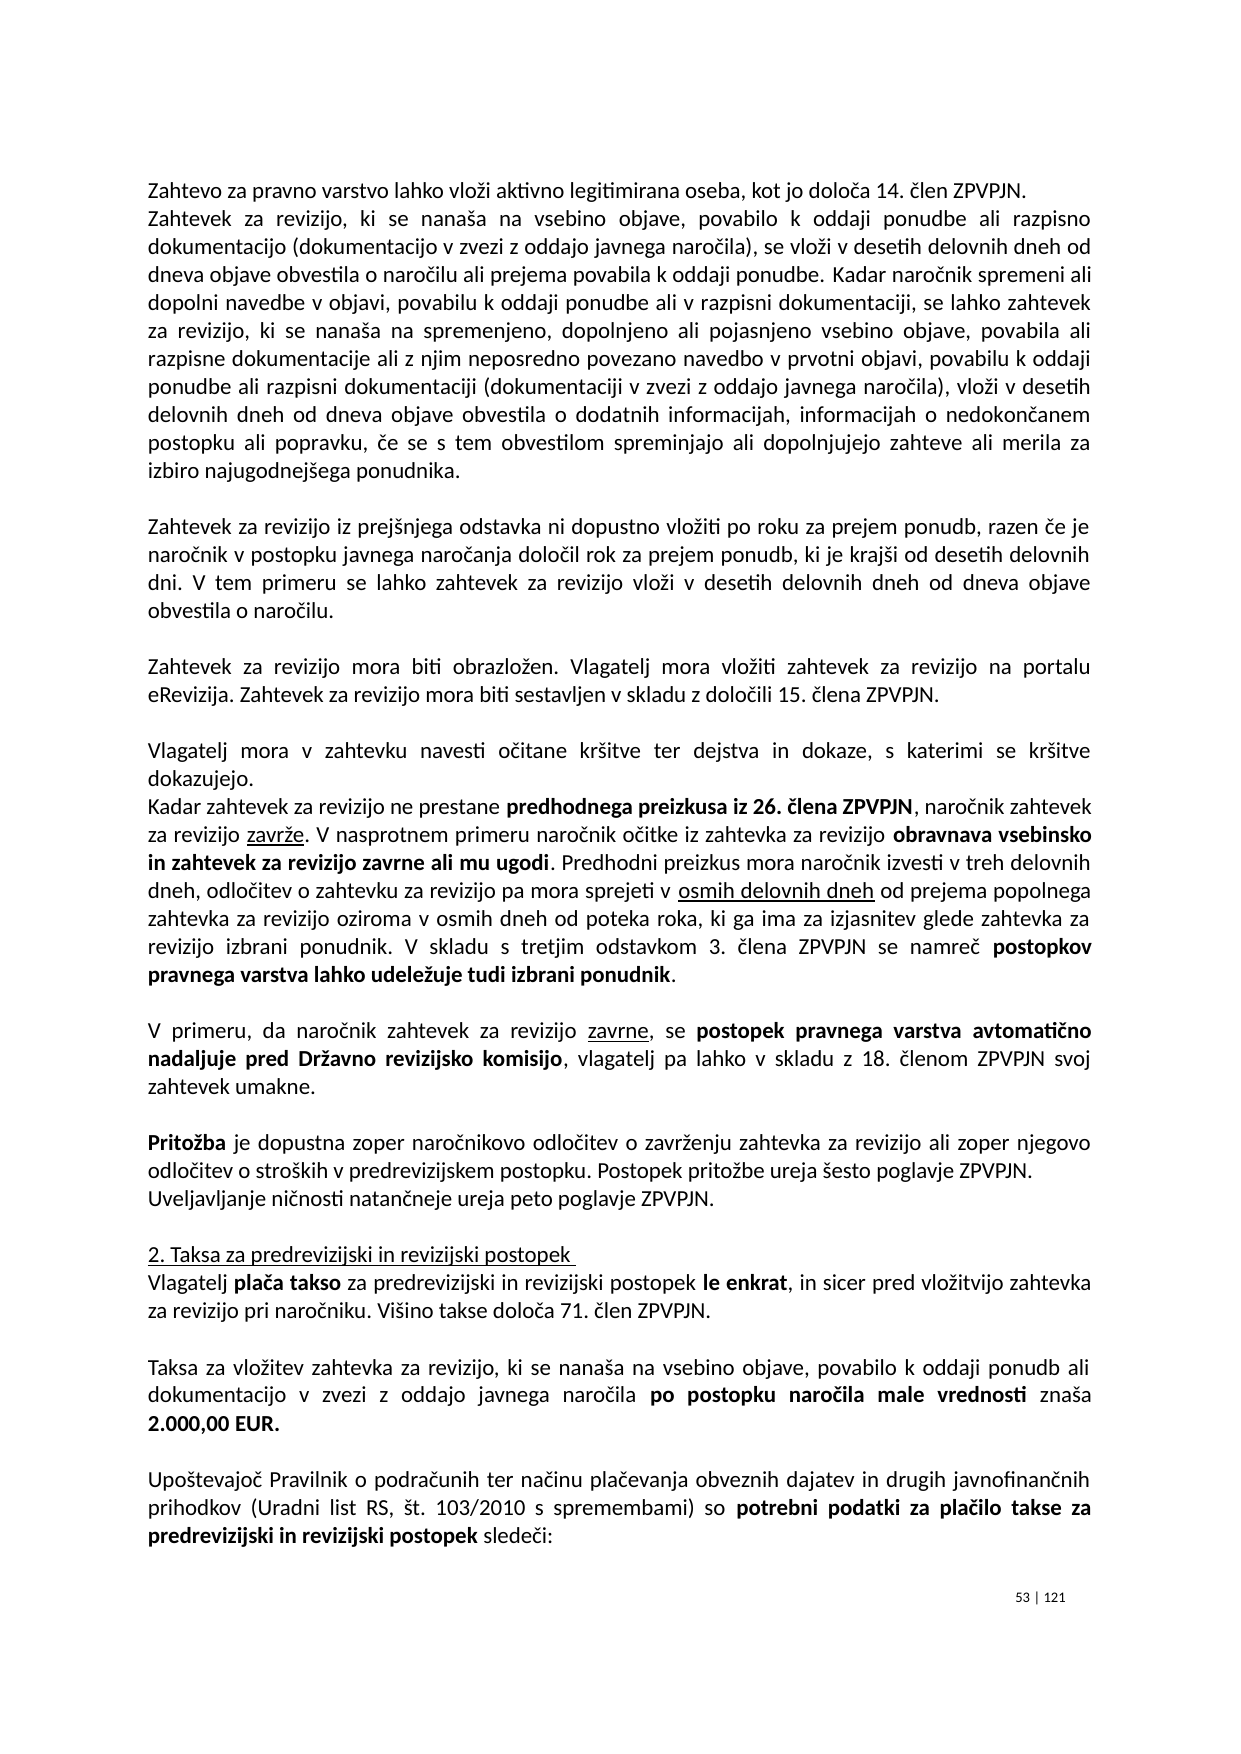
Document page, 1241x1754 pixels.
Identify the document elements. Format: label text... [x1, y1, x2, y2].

text Pritožba je dopustna zoper naročnikovo odločitev o zavrženju zahtevka za revizijo ali zoper njegovo odločitev o stroških v predrevizijskem postopku. Postopek pritožbe ureja šesto poglavje ZPVPJN. [148, 1128, 1092, 1184]
text Zahtevek za revizijo, ki se nanaša na vsebino objave, povabilo k oddaji ponudbe ali razpisno dokumentacijo (dokumentacijo v zvezi z oddajo javnega naročila), se vloži v desetih delovnih dneh od dneva objave obvestila o naročilu ali prejema povabila k oddaji ponudbe. Kadar naročnik spremeni ali dopolni navedbe v objavi, povabilu k oddaji ponudbe ali v razpisni dokumentaciji, se lahko zahtevek za revizijo, ki se nanaša na spremenjeno, dopolnjeno ali pojasnjeno vsebino objave, povabila ali razpisne dokumentacije ali z njim neposredno povezano navedbo v prvotni objavi, povabilu k oddaji ponudbe ali razpisni dokumentaciji (dokumentaciji v zvezi z oddajo javnega naročila), vloži v desetih delovnih dneh od dneva objave obvestila o dodatnih informacijah, informacijah o nedokončanem postopku ali popravku, če se s tem obvestilom spreminjajo ali dopolnjujejo zahteve ali merila za izbiro najugodnejšega ponudnika. [148, 204, 1092, 484]
text V primeru, da naročnik zahtevek za revizijo zavrne, se postopek pravnega varstva avtomatično nadaljuje pred Državno revizijsko komisijo, vlagatelj pa lahko v skladu z 18. členom ZPVPJN svoj zahtevek umakne. [148, 1016, 1092, 1100]
text Zahtevek za revizijo iz prejšnjega odstavka ni dopustno vložiti po roku za prejem ponudb, razen če je naročnik v postopku javnega naročanja določil rok za prejem ponudb, ki je krajši od desetih delovnih dni. V tem primeru se lahko zahtevek za revizijo vloži v desetih delovnih dneh od dneva objave obvestila o naročilu. [148, 512, 1092, 624]
text 2. Taksa za predrevizijski in revizijski postopek [148, 1241, 1092, 1268]
text Kadar zahtevek za revizijo ne prestane predhodnega preizkusa iz 26. člena ZPVPJN, naročnik zahtevek za revizijo zavrže. V nasprotnem primeru naročnik očitke iz zahtevka za revizijo obravnava vsebinsko in zahtevek za revizijo zavrne ali mu ugodi. Predhodni preizkus mora naročnik izvesti v treh delovnih dneh, odločitev o zahtevku za revizijo pa mora sprejeti v osmih delovnih dneh od prejema popolnega zahtevka za revizijo oziroma v osmih dneh od poteka roka, ki ga ima za izjasnitev glede zahtevka za revizijo izbrani ponudnik. V skladu s tretjim odstavkom 3. člena ZPVPJN se namreč postopkov pravnega varstva lahko udeležuje tudi izbrani ponudnik. [148, 792, 1092, 988]
text Zahtevek za revizijo mora biti obrazložen. Vlagatelj mora vložiti zahtevek za revizijo na portalu eRevizija. Zahtevek za revizijo mora biti sestavljen v skladu z določili 15. člena ZPVPJN. [148, 652, 1092, 708]
text Vlagatelj plača takso za predrevizijski in revizijski postopek le enkrat, in sicer pred vložitvijo zahtevka za revizijo pri naročniku. Višino takse določa 71. člen ZPVPJN. [148, 1268, 1092, 1324]
text Upoštevajoč Pravilnik o podračunih ter načinu plačevanja obveznih dajatev in drugih javnofinančnih prihodkov (Uradni list RS, št. 103/2010 s spremembami) so potrebni podatki za plačilo takse za predrevizijski in revizijski postopek sledeči: [148, 1465, 1092, 1549]
text Taksa za vložitev zahtevka za revizijo, ki se nanaša na vsebino objave, povabilo k oddaji ponudb ali dokumentacijo v zvezi z oddajo javnega naročila po postopku naročila male vrednosti znaša 2.000,00 EUR. [148, 1353, 1092, 1437]
text Zahtevo za pravno varstvo lahko vloži aktivno legitimirana oseba, kot jo določa 14. člen ZPVPJN. [148, 176, 1092, 204]
text Uveljavljanje ničnosti natančneje ureja peto poglavje ZPVPJN. [148, 1184, 1092, 1212]
text Vlagatelj mora v zahtevku navesti očitane kršitve ter dejstva in dokaze, s katerimi se kršitve dokazujejo. [148, 736, 1092, 792]
